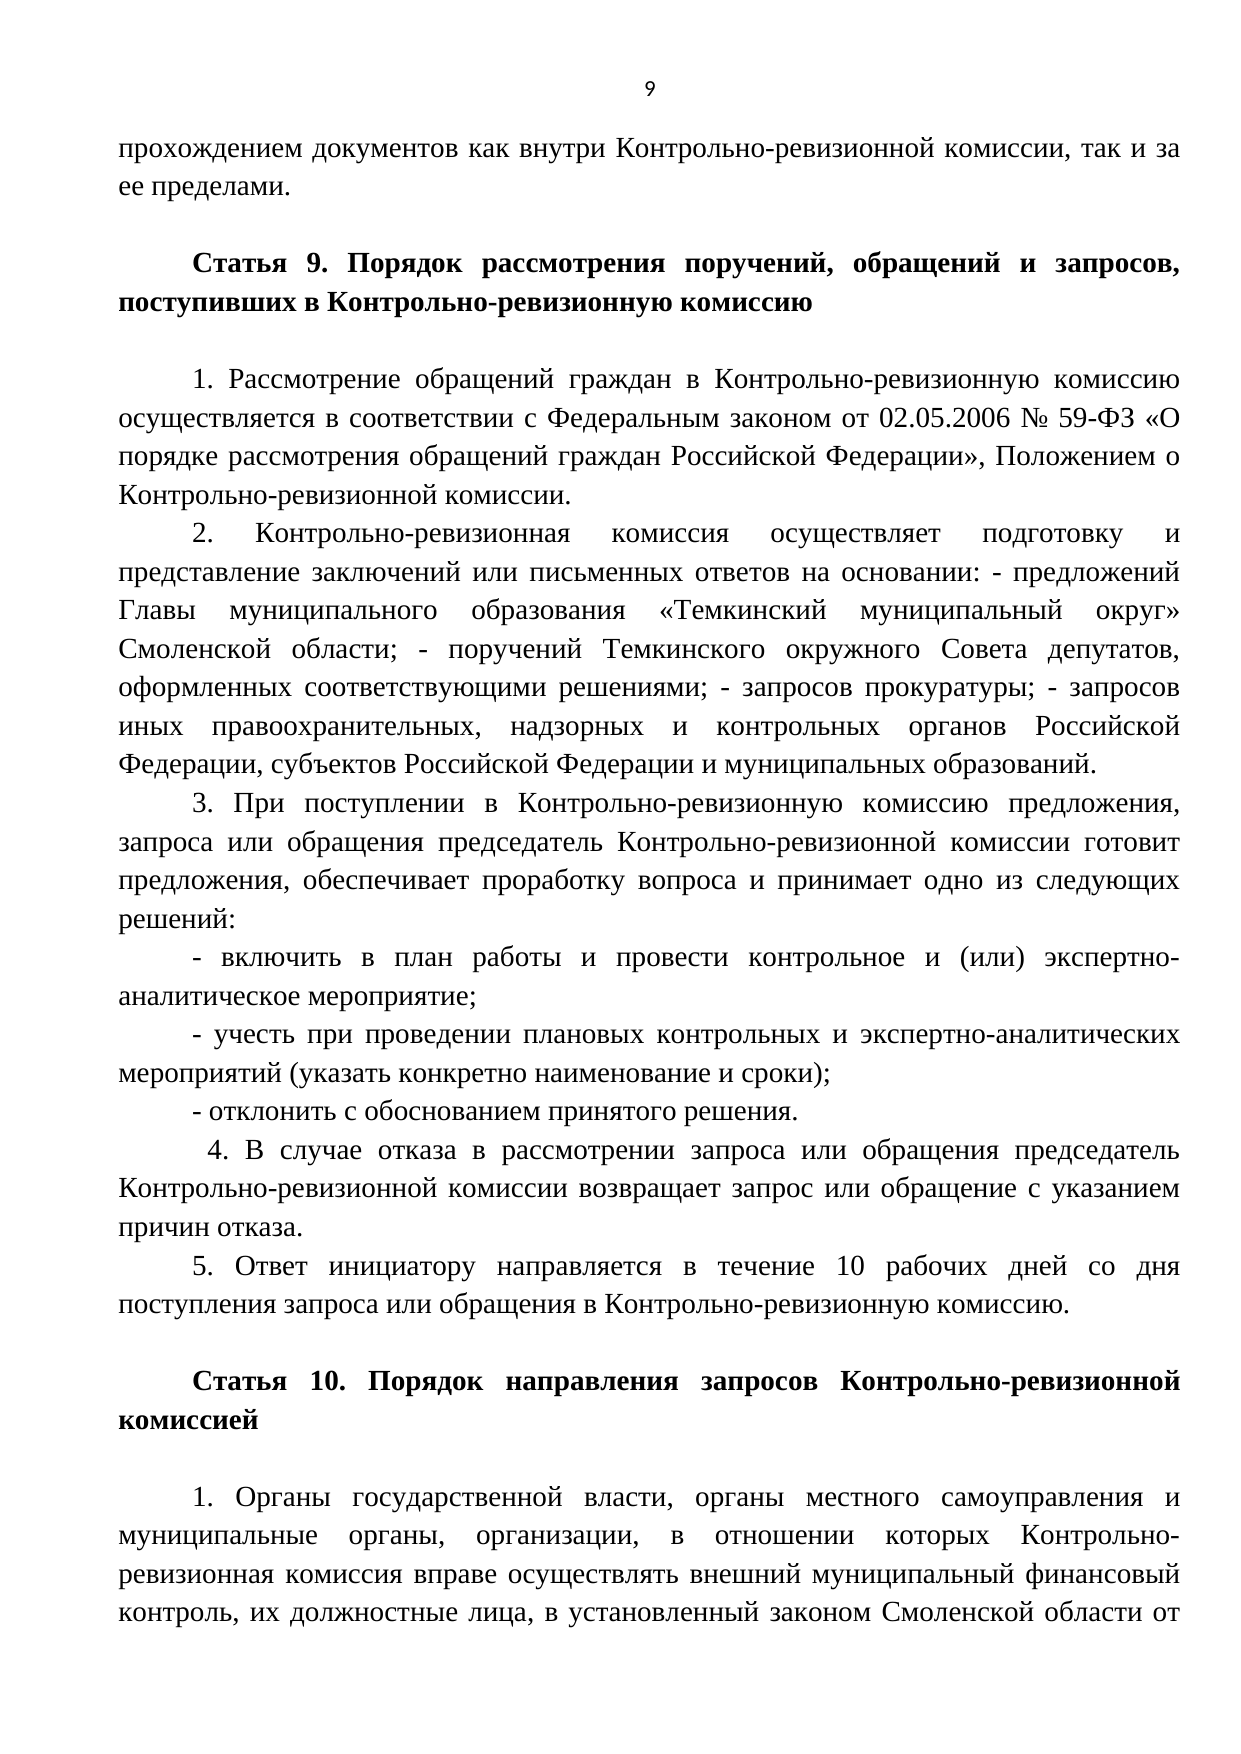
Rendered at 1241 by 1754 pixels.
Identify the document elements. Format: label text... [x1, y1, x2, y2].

text 4. В случае отказа в рассмотрении запроса или обращения председатель Контрольно-ревизионной комиссии возвращает запрос или обращение с указанием причин отказа. [118, 1132, 1181, 1243]
text 1. Рассмотрение обращений граждан в Контрольно-ревизионную комиссию осуществляется в соответствии с Федеральным законом от 02.05.2006 № 59-ФЗ «О порядке рассмотрения обращений граждан Российской Федерации», Положением о Контрольно-ревизионной комиссии. [118, 361, 1181, 510]
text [118, 1479, 1181, 1628]
text Статья 10. Порядок направления запросов Контрольно-ревизионной комиссией [118, 1363, 1181, 1435]
text Статья 9. Порядок рассмотрения поручений, обращений и запросов, поступивших в Контрольно-ревизионную комиссию [118, 246, 1181, 318]
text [118, 130, 1181, 202]
text - включить в план работы и провести контрольное и (или) экспертно-аналитическое мероприятие; [118, 939, 1181, 1011]
text - отклонить с обоснованием принятого решения. [118, 1093, 1181, 1127]
text 2. Контрольно-ревизионная комиссия осуществляет подготовку и представление заключений или письменных ответов на основании: - предложений Главы муниципального образования «Темкинский муниципальный округ» Смоленской области; - поручений Темкинского окружного Совета депутатов, оформленных соответствующими решениями; - запросов прокуратуры; - запросов иных правоохранительных, надзорных и контрольных органов Российской Федерации, субъектов Российской Федерации и муниципальных образований. [118, 515, 1181, 780]
text 5. Ответ инициатору направляется в течение 10 рабочих дней со дня поступления запроса или обращения в Контрольно-ревизионную комиссию. [118, 1248, 1181, 1320]
text 3. При поступлении в Контрольно-ревизионную комиссию предложения, запроса или обращения председатель Контрольно-ревизионной комиссии готовит предложения, обеспечивает проработку вопроса и принимает одно из следующих решений: [118, 785, 1181, 934]
text - учесть при проведении плановых контрольных и экспертно-аналитических мероприятий (указать конкретно наименование и сроки); [118, 1016, 1181, 1088]
